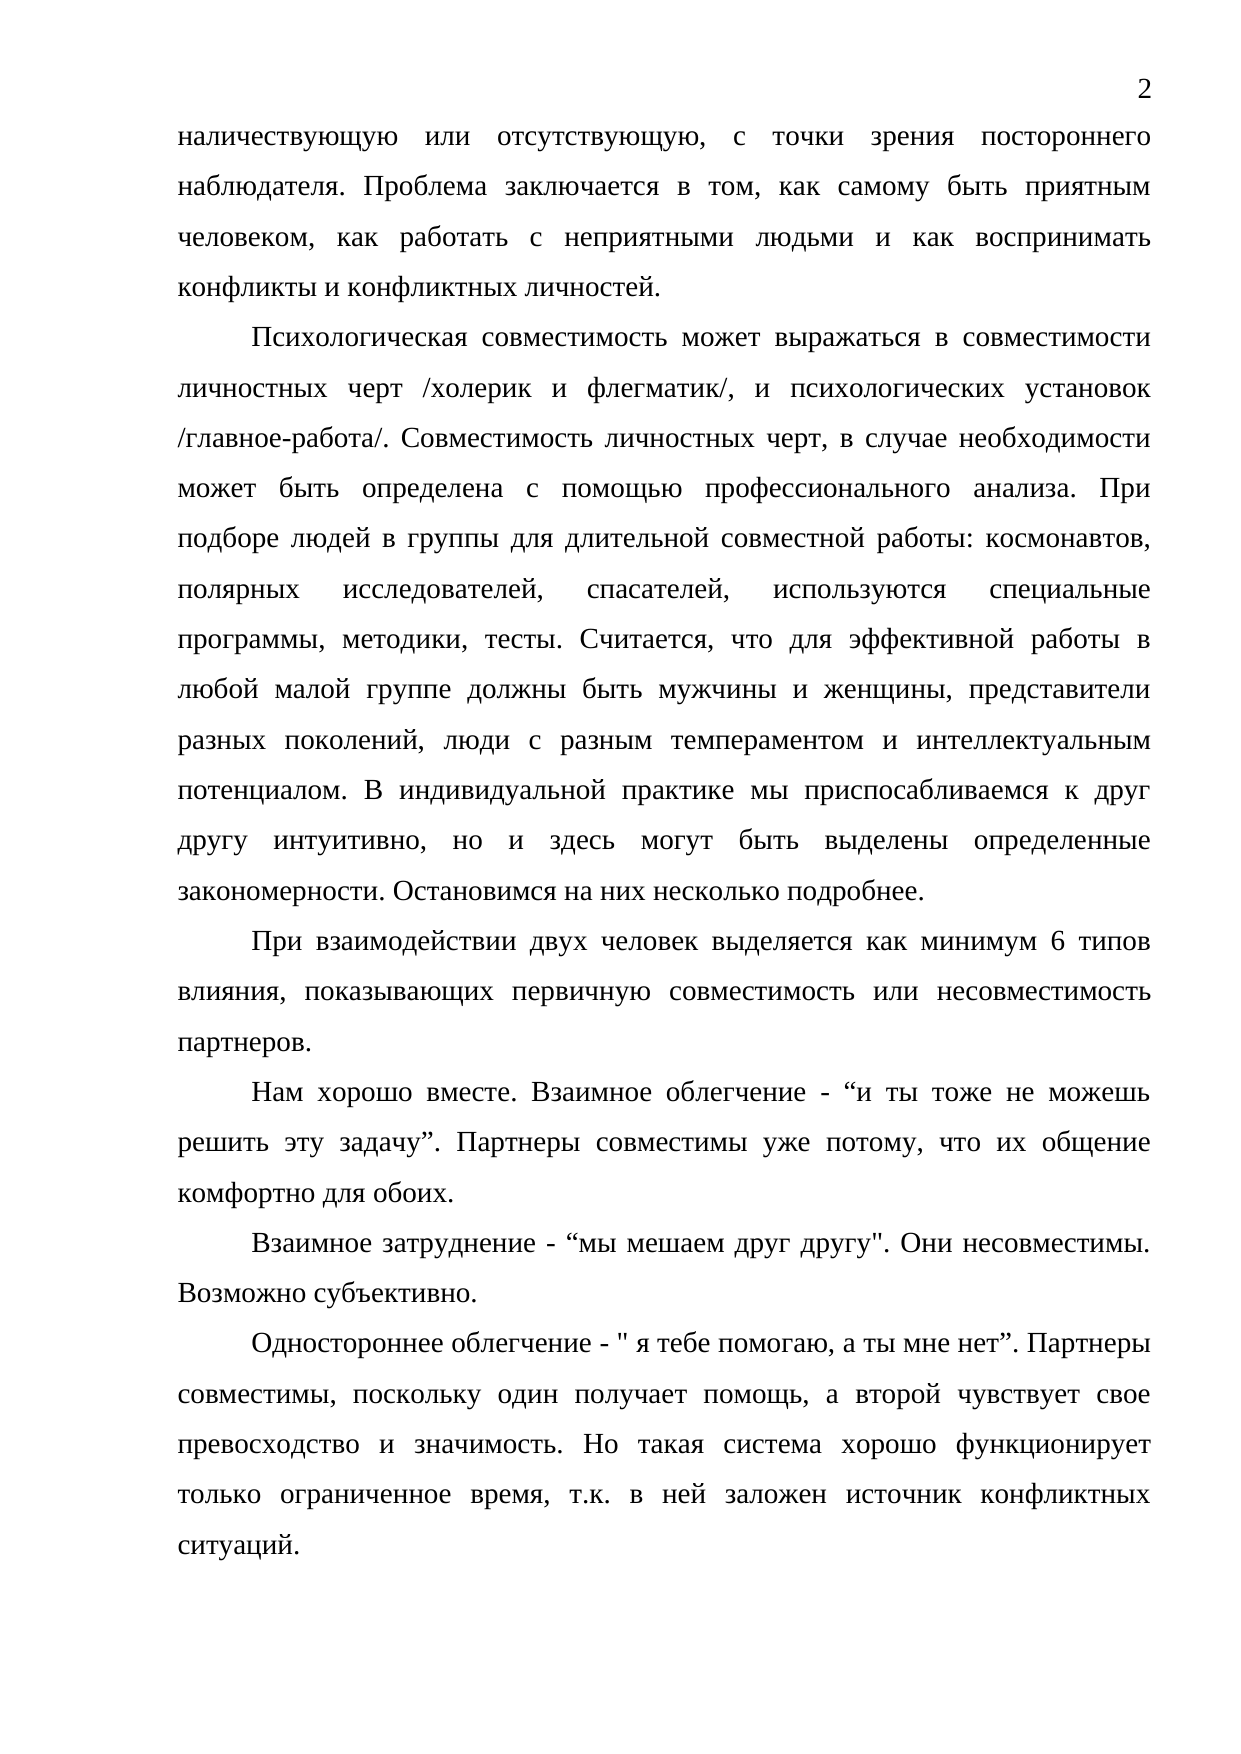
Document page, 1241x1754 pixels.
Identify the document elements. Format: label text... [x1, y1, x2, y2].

text Одностороннее облегчение - " я тебе помогаю, а ты мне нет”. Партнеры совместимы, поскольку один получает помощь, а второй чувствует свое превосходство и значимость. Но такая система хорошо функционирует только ограниченное время, т.к. в ней заложен источник конфликтных ситуаций. [177, 1326, 1152, 1560]
text При взаимодействии двух человек выделяется как минимум 6 типов влияния, показывающих первичную совместимость или несовместимость партнеров. [177, 923, 1152, 1057]
text Нам хорошо вместе. Взаимное облегчение - “и ты тоже не можешь решить эту задачу”. Партнеры совместимы уже потому, что их общение комфортно для обоих. [177, 1074, 1152, 1208]
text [177, 118, 1152, 303]
text Психологическая совместимость может выражаться в совместимости личностных черт /холерик и флегматик/, и психологических установок /главное-работа/. Совместимость личностных черт, в случае необходимости может быть определена с помощью профессионального анализа. При подборе людей в группы для длительной совместной работы: космонавтов, полярных исследователей, спасателей, используются специальные программы, методики, тесты. Считается, что для эффективной работы в любой малой группе должны быть мужчины и женщины, представители разных поколений, люди с разным темпераментом и интеллектуальным потенциалом. В индивидуальной практике мы приспосабливаемся к друг другу интуитивно, но и здесь могут быть выделены определенные закономерности. Остановимся на них несколько подробнее. [177, 319, 1152, 906]
text Взаимное затруднение - “мы мешаем друг другу". Они несовместимы. Возможно субъективно. [177, 1225, 1152, 1309]
